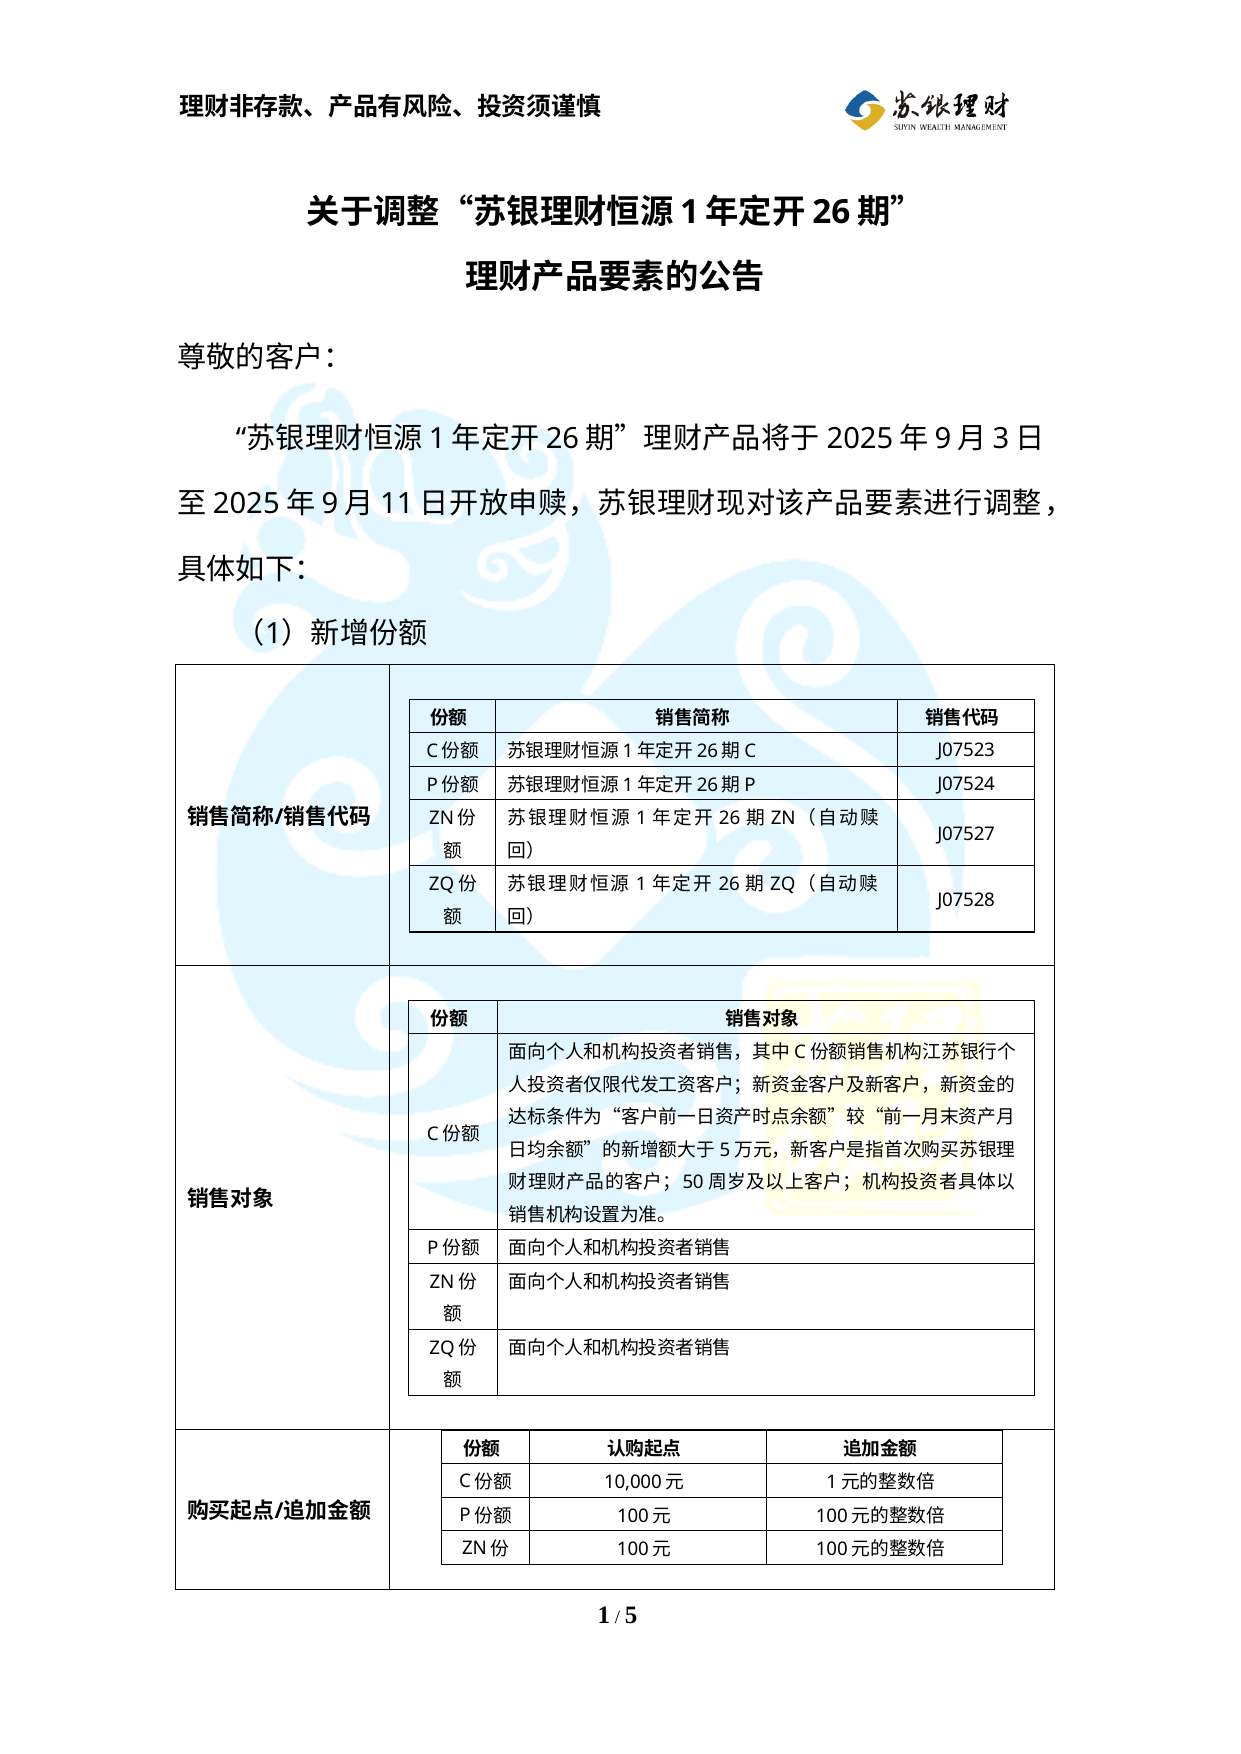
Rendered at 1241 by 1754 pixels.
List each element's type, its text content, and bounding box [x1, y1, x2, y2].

table_cell 购买起点/追加金额 [176, 1430, 389, 1589]
text “苏银理财恒源1年定开26期”理财产品将于2025年9月3日至2025年9月11日开放申赎，苏银理财现对该产品要素进行调整，具体如下： [177, 404, 1045, 599]
picture [820, 73, 1039, 143]
table_cell 销售对象 [176, 966, 389, 1428]
table_header [390, 665, 1054, 965]
table_header 销售简称/销售代码 [176, 665, 389, 965]
table_cell [390, 966, 1054, 1428]
text 理财产品要素的公告 [177, 241, 1053, 306]
list （1）新增份额 [177, 599, 1053, 664]
table_cell （以销售机构设置为准） [390, 1430, 1054, 1589]
text 尊敬的客户： [177, 323, 1053, 388]
text 关于调整“苏银理财恒源1年定开26期” [177, 176, 1053, 241]
